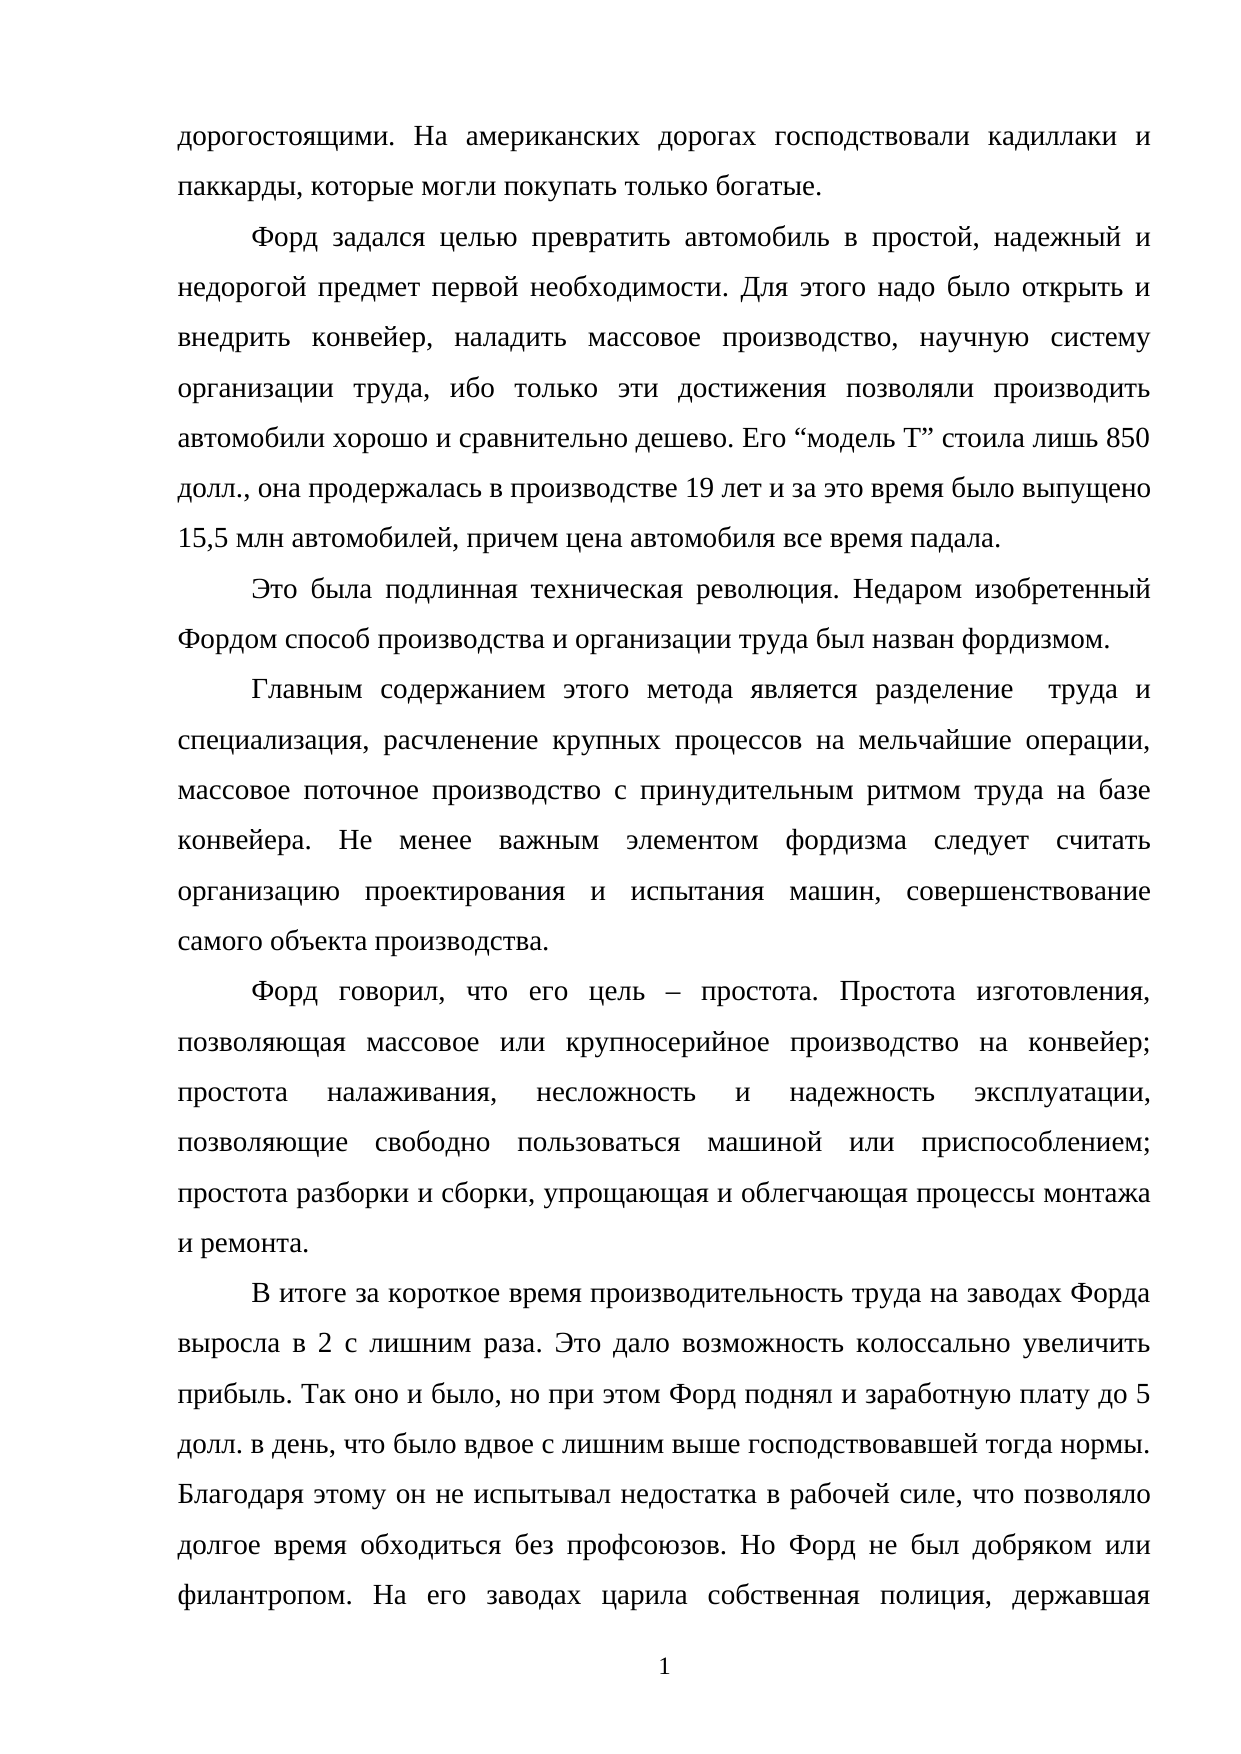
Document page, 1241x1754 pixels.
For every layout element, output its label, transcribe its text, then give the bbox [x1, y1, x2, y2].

text Главным содержанием этого метода является разделение труда и специализация, расчленение крупных процессов на мельчайшие операции, массовое поточное производство с принудительным ритмом труда на базе конвейера. Не менее важным элементом фордизма следует считать организацию проектирования и испытания машин, совершенствование самого объекта производства. [177, 672, 1152, 957]
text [177, 1275, 1152, 1611]
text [177, 118, 1152, 202]
text Форд задался целью превратить автомобиль в простой, надежный и недорогой предмет первой необходимости. Для этого надо было открыть и внедрить конвейер, наладить массовое производство, научную систему организации труда, ибо только эти достижения позволяли производить автомобили хорошо и сравнительно дешево. Его “модель Т” стоила лишь 850 долл., она продержалась в производстве 19 лет и за это время было выпущено 15,5 млн автомобилей, причем цена автомобиля все время падала. [177, 219, 1152, 554]
text Форд говорил, что его цель – простота. Простота изготовления, позволяющая массовое или крупносерийное производство на конвейер; простота налаживания, несложность и надежность эксплуатации, позволяющие свободно пользоваться машиной или приспособлением; простота разборки и сборки, упрощающая и облегчающая процессы монтажа и ремонта. [177, 973, 1152, 1258]
text Это была подлинная техническая революция. Недаром изобретенный Фордом способ производства и организации труда был назван фордизмом. [177, 571, 1152, 655]
